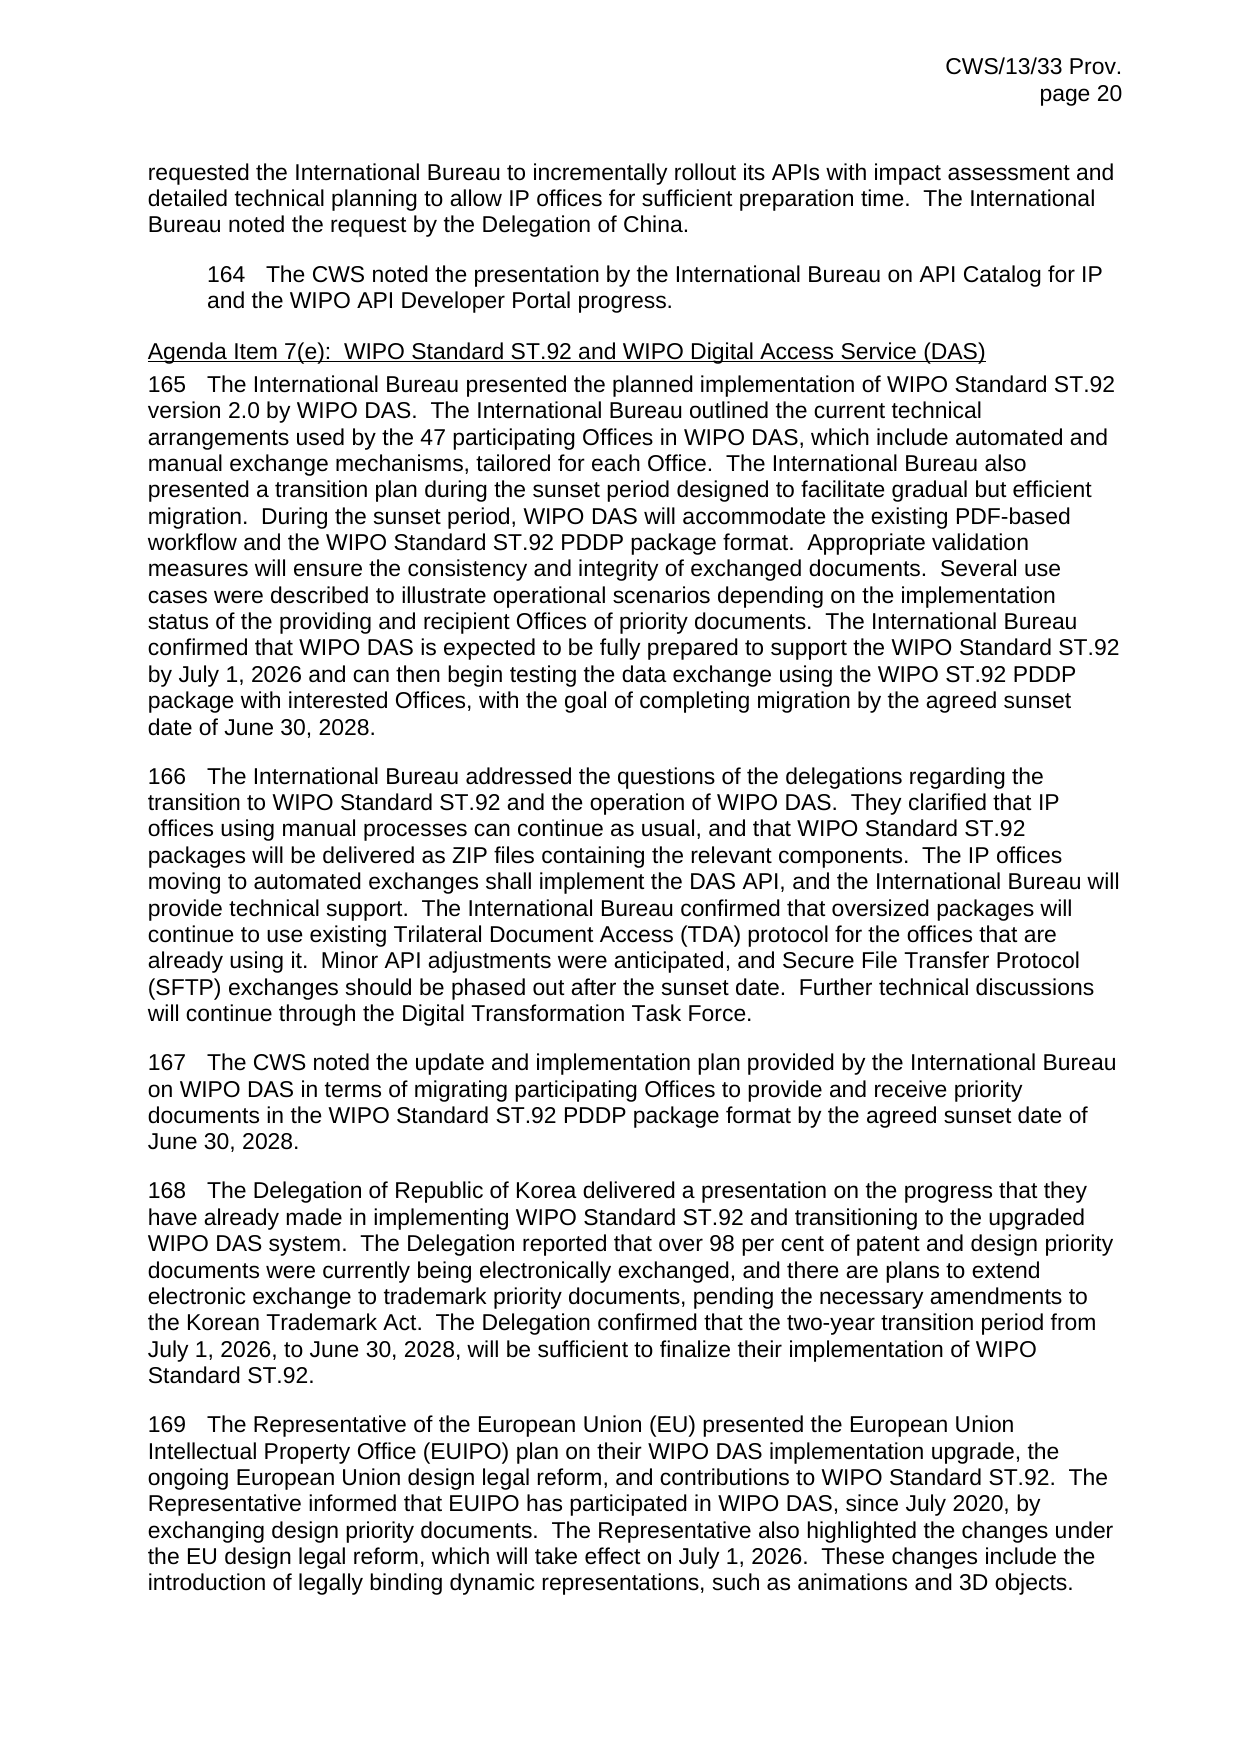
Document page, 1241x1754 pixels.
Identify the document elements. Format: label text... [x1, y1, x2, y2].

list The CWS noted the update and implementation plan provided by the International Bureau on WIPO DAS in terms of migrating participating Offices to provide and receive priority documents in the WIPO Standard ST.92 PDDP package format by the agreed sunset date of June 30, 2028. [148, 1049, 1122, 1154]
text The CWS noted the presentation by the International Bureau on API Catalog for IP and the WIPO API Developer Portal progress. [207, 261, 1122, 313]
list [148, 158, 1122, 238]
list The Delegation of Republic of Korea delivered a presentation on the progress that they have already made in implementing WIPO Standard ST.92 and transitioning to the upgraded WIPO DAS system. The Delegation reported that over 98 per cent of patent and design priority documents were currently being electronically exchanged, and there are plans to extend electronic exchange to trademark priority documents, pending the necessary amendments to the Korean Trademark Act. The Delegation confirmed that the two-year transition period from July 1, 2026, to June 30, 2028, will be sufficient to finalize their implementation of WIPO Standard ST.92. [148, 1177, 1122, 1388]
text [148, 1411, 1122, 1596]
subtitle Agenda Item 7(e): WIPO Standard ST.92 and WIPO Digital Access Service (DAS) [148, 338, 1122, 364]
list The International Bureau addressed the questions of the delegations regarding the transition to WIPO Standard ST.92 and the operation of WIPO DAS. They clarified that IP offices using manual processes can continue as usual, and that WIPO Standard ST.92 packages will be delivered as ZIP files containing the relevant components. The IP offices moving to automated exchanges shall implement the DAS API, and the International Bureau will provide technical support. The International Bureau confirmed that oversized packages will continue to use existing Trilateral Document Access (TDA) protocol for the offices that are already using it. Minor API adjustments were anticipated, and Secure File Transfer Protocol (SFTP) exchanges should be phased out after the sunset date. Further technical discussions will continue through the Digital Transformation Task Force. [148, 763, 1122, 1026]
list The International Bureau presented the planned implementation of WIPO Standard ST.92 version 2.0 by WIPO DAS. The International Bureau outlined the current technical arrangements used by the 47 participating Offices in WIPO DAS, which include automated and manual exchange mechanisms, tailored for each Office. The International Bureau also presented a transition plan during the sunset period designed to facilitate gradual but efficient migration. During the sunset period, WIPO DAS will accommodate the existing PDF-based workflow and the WIPO Standard ST.92 PDDP package format. Appropriate validation measures will ensure the consistency and integrity of exchanged documents. Several use cases were described to illustrate operational scenarios depending on the implementation status of the providing and recipient Offices of priority documents. The International Bureau confirmed that WIPO DAS is expected to be fully prepared to support the WIPO Standard ST.92 by July 1, 2026 and can then begin testing the data exchange using the WIPO ST.92 PDDP package with interested Offices, with the goal of completing migration by the agreed sunset date of June 30, 2028. [148, 371, 1122, 740]
